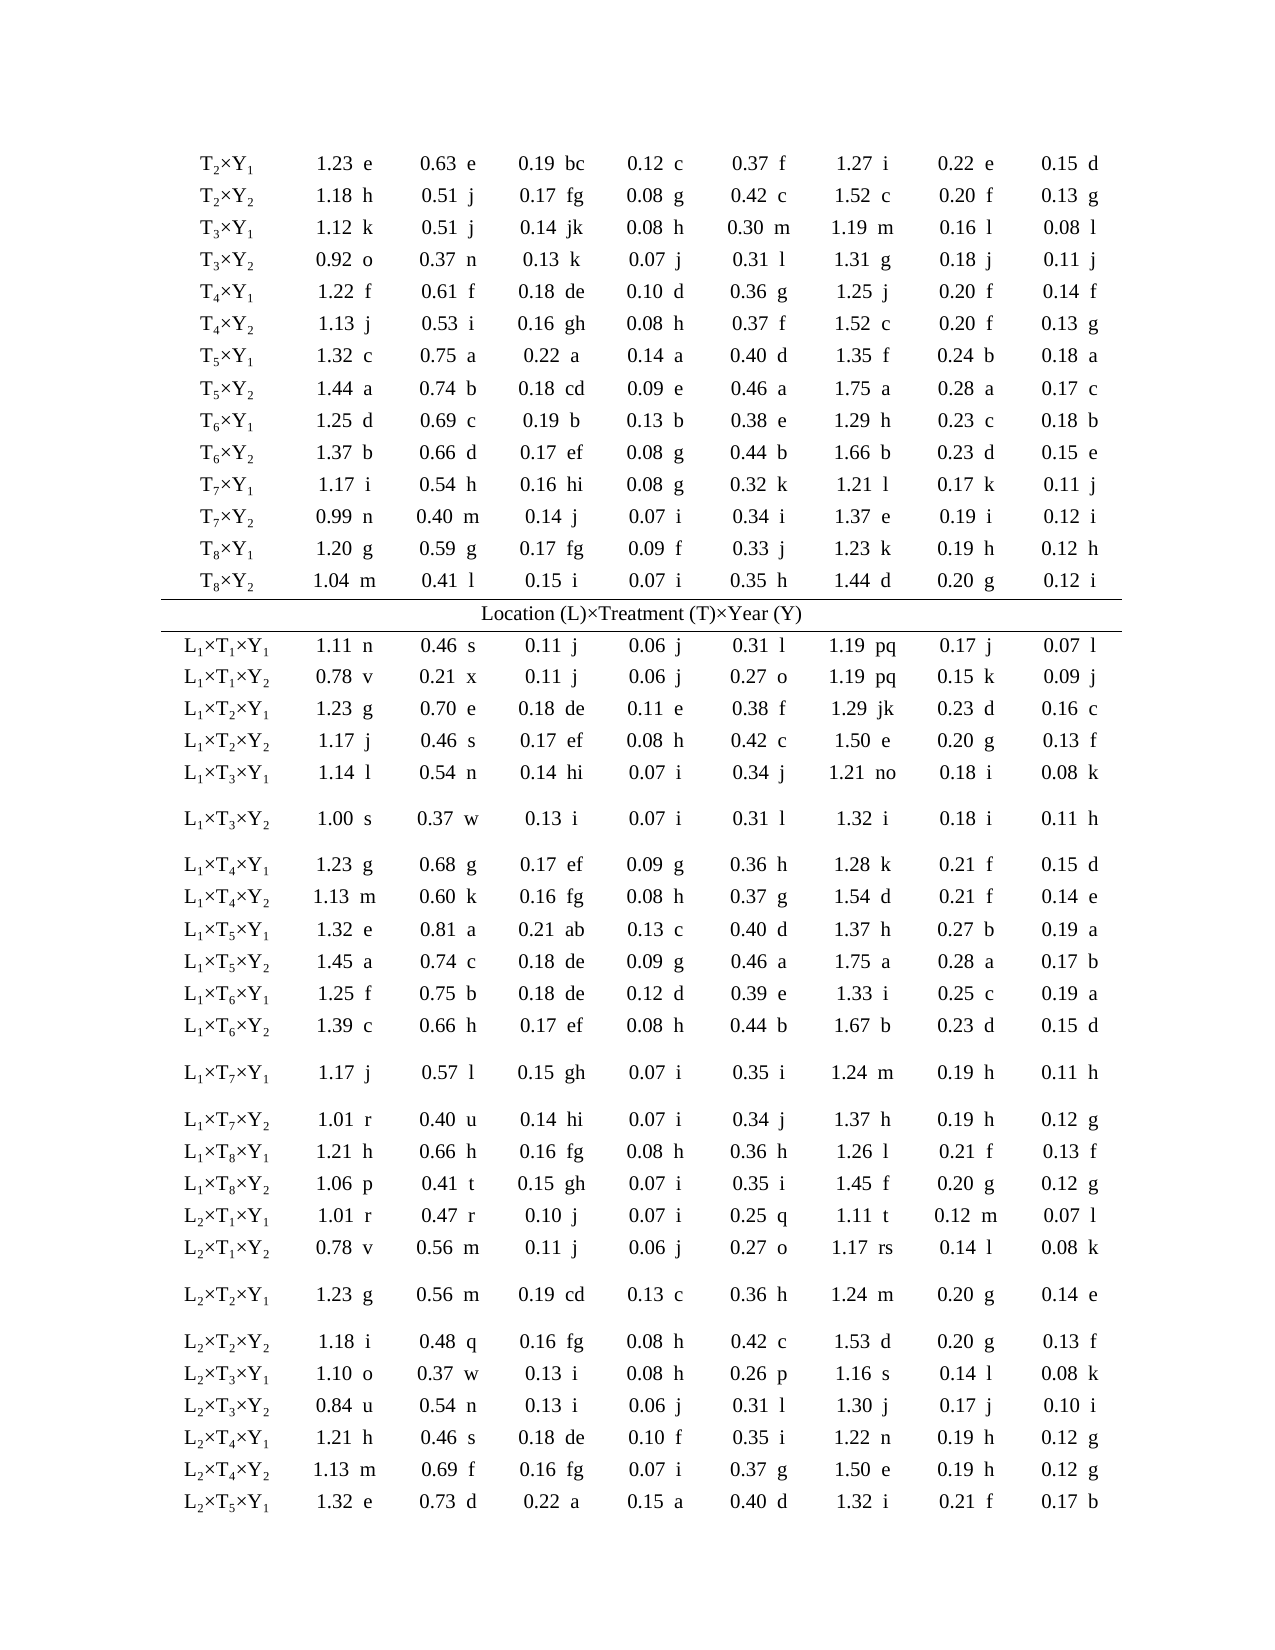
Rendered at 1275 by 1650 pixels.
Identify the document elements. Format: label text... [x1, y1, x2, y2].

table_cell 0.74 c [396, 948, 499, 980]
table_cell 0.75 a [396, 343, 499, 374]
table_cell 0.12 g [1018, 1456, 1122, 1488]
table_cell 0.14 e [1018, 884, 1122, 916]
table_cell T₃×Y₂ [161, 246, 292, 278]
table_cell 0.11 j [1018, 471, 1122, 503]
table_cell 1.01 r [293, 1202, 396, 1234]
table_cell 0.74 b [396, 375, 499, 407]
table_cell 0.08 h [603, 728, 707, 759]
table_cell L₁×T₇×Y₁ [161, 1044, 292, 1106]
table_cell 1.21 h [293, 1424, 396, 1456]
table_cell 0.46 s [396, 728, 499, 759]
table_cell T₆×Y₂ [161, 439, 292, 471]
table_cell 1.18 i [293, 1328, 396, 1360]
table_cell 0.17 ef [500, 852, 603, 884]
table_cell 0.31 l [707, 246, 810, 278]
table_cell 0.11 h [1018, 790, 1122, 852]
table_cell 0.17 ef [500, 1012, 603, 1044]
table_cell 1.50 e [810, 1456, 914, 1488]
table_cell 1.32 i [810, 1488, 914, 1520]
table_cell 0.22 a [500, 343, 603, 374]
table_cell 0.17 b [1018, 948, 1122, 980]
table_cell 0.19 h [914, 535, 1017, 567]
table_cell 0.19 i [914, 503, 1017, 535]
table_cell 0.40 d [707, 916, 810, 948]
table_cell 0.22 a [500, 1488, 603, 1520]
table_cell 0.18 j [914, 246, 1017, 278]
table_cell 1.23 k [810, 535, 914, 567]
table_cell 0.11 h [1018, 1044, 1122, 1106]
table_cell 1.00 s [293, 790, 396, 852]
table_cell 0.18 de [500, 948, 603, 980]
table_cell 1.01 r [293, 1106, 396, 1138]
table_cell 0.11 j [500, 632, 603, 663]
table_cell 0.34 j [707, 760, 810, 790]
table_cell 0.63 e [396, 150, 499, 182]
table_cell 0.08 h [603, 884, 707, 916]
table_cell 0.40 u [396, 1106, 499, 1138]
table_cell 0.13 f [1018, 1328, 1122, 1360]
table_cell 0.18 i [914, 790, 1017, 852]
table_cell 1.39 c [293, 1012, 396, 1044]
table_cell 0.07 i [603, 1106, 707, 1138]
table_cell 0.92 o [293, 246, 396, 278]
table_cell 0.19 b [500, 407, 603, 439]
table_cell 0.19 h [914, 1106, 1017, 1138]
table_cell 0.17 j [914, 1392, 1017, 1424]
table_cell 0.35 i [707, 1424, 810, 1456]
table_cell 0.07 i [603, 760, 707, 790]
table_cell 0.56 m [396, 1234, 499, 1266]
table_cell 0.20 g [914, 728, 1017, 759]
table_cell T₄×Y₂ [161, 310, 292, 342]
table_cell 1.16 s [810, 1360, 914, 1392]
table_cell 0.30 m [707, 214, 810, 246]
table_cell 1.54 d [810, 884, 914, 916]
table_cell 1.13 j [293, 310, 396, 342]
table_cell 0.59 g [396, 535, 499, 567]
table_cell 0.56 m [396, 1266, 499, 1328]
table_cell T₇×Y₂ [161, 503, 292, 535]
table_cell 0.10 j [500, 1202, 603, 1234]
table_cell 0.08 h [603, 310, 707, 342]
table_cell 0.18 cd [500, 375, 603, 407]
table_cell 0.18 de [500, 695, 603, 727]
table_cell 0.14 hi [500, 1106, 603, 1138]
table_cell 0.23 d [914, 695, 1017, 727]
table_cell 1.21 l [810, 471, 914, 503]
table_cell 1.23 g [293, 852, 396, 884]
table_cell 0.78 v [293, 1234, 396, 1266]
table_cell L₁×T₇×Y₂ [161, 1106, 292, 1138]
table_cell 1.29 h [810, 407, 914, 439]
table_cell 0.17 k [914, 471, 1017, 503]
table_cell L₁×T₄×Y₁ [161, 852, 292, 884]
table_cell 0.17 b [1018, 1488, 1122, 1520]
table_cell 0.11 j [500, 663, 603, 695]
table_cell 1.66 b [810, 439, 914, 471]
table_cell 0.51 j [396, 214, 499, 246]
table_cell 0.14 jk [500, 214, 603, 246]
table_cell 0.69 c [396, 407, 499, 439]
table_cell 0.13 g [1018, 310, 1122, 342]
table_cell 0.84 u [293, 1392, 396, 1424]
table_cell 0.10 i [1018, 1392, 1122, 1424]
table_cell 0.27 b [914, 916, 1017, 948]
table_cell 0.42 c [707, 182, 810, 214]
table_cell T₂×Y₁ [161, 150, 292, 182]
table_cell L₂×T₁×Y₁ [161, 1202, 292, 1234]
table_cell 0.21 f [914, 1488, 1017, 1520]
table_cell L₁×T₆×Y₁ [161, 980, 292, 1012]
table_cell 0.37 g [707, 884, 810, 916]
table_cell 0.70 e [396, 695, 499, 727]
table_cell 0.44 b [707, 1012, 810, 1044]
table_cell 0.27 o [707, 663, 810, 695]
table_cell 0.44 b [707, 439, 810, 471]
table_cell 0.20 g [914, 1170, 1017, 1202]
table_cell 1.24 m [810, 1266, 914, 1328]
table_cell 0.20 f [914, 310, 1017, 342]
table_cell 0.08 k [1018, 760, 1122, 790]
table_cell 0.08 g [603, 182, 707, 214]
table_cell 1.37 h [810, 916, 914, 948]
table_cell T₈×Y₂ [161, 567, 292, 599]
table_cell 0.37 w [396, 1360, 499, 1392]
table_cell 0.54 n [396, 1392, 499, 1424]
table_cell 1.45 a [293, 948, 396, 980]
table_cell 0.21 x [396, 663, 499, 695]
table_cell 0.09 e [603, 375, 707, 407]
table_cell 1.11 n [293, 632, 396, 663]
table_cell 1.29 jk [810, 695, 914, 727]
table_cell 0.20 f [914, 278, 1017, 310]
table_cell 0.06 j [603, 663, 707, 695]
table_cell 0.47 r [396, 1202, 499, 1234]
table_cell 0.32 k [707, 471, 810, 503]
table_cell 0.34 i [707, 503, 810, 535]
table_cell 0.35 i [707, 1170, 810, 1202]
table_cell 0.09 g [603, 948, 707, 980]
table_cell 0.07 i [603, 567, 707, 599]
table_cell 0.31 l [707, 632, 810, 663]
table_cell 0.23 c [914, 407, 1017, 439]
table_cell 0.46 s [396, 632, 499, 663]
table_cell 0.08 h [603, 1328, 707, 1360]
table_cell 0.11 e [603, 695, 707, 727]
table_cell 0.13 i [500, 1392, 603, 1424]
table_cell L₁×T₁×Y₁ [161, 632, 292, 663]
table_cell 0.12 g [1018, 1424, 1122, 1456]
table_cell 0.37 g [707, 1456, 810, 1488]
table_cell 0.48 q [396, 1328, 499, 1360]
table_cell 0.36 h [707, 852, 810, 884]
table_cell 1.22 f [293, 278, 396, 310]
table_cell 0.08 l [1018, 214, 1122, 246]
table_cell 0.18 de [500, 278, 603, 310]
table_cell L₁×T₁×Y₂ [161, 663, 292, 695]
table_cell 1.17 j [293, 728, 396, 759]
table_cell T₈×Y₁ [161, 535, 292, 567]
table_cell T₅×Y₂ [161, 375, 292, 407]
table_cell 0.08 k [1018, 1234, 1122, 1266]
table_cell 0.19 h [914, 1424, 1017, 1456]
table_cell 0.15 d [1018, 150, 1122, 182]
table_cell 0.09 f [603, 535, 707, 567]
table_cell 1.35 f [810, 343, 914, 374]
table_cell 1.32 e [293, 916, 396, 948]
table_cell 0.13 i [500, 1360, 603, 1392]
table_cell 0.07 i [603, 1170, 707, 1202]
table_cell 1.10 o [293, 1360, 396, 1392]
table_cell 0.14 e [1018, 1266, 1122, 1328]
table_cell 0.57 l [396, 1044, 499, 1106]
table_cell 1.37 h [810, 1106, 914, 1138]
table_cell 1.32 i [810, 790, 914, 852]
table_cell 0.13 b [603, 407, 707, 439]
table_cell 0.07 i [603, 790, 707, 852]
table_cell 0.25 q [707, 1202, 810, 1234]
table_cell 0.37 n [396, 246, 499, 278]
table_cell L₂×T₁×Y₂ [161, 1234, 292, 1266]
table_cell 0.07 i [603, 1456, 707, 1488]
table_cell 0.08 g [603, 471, 707, 503]
table_cell 1.06 p [293, 1170, 396, 1202]
table_cell 0.46 a [707, 375, 810, 407]
table_cell 0.20 g [914, 1328, 1017, 1360]
table_cell Location (L)×Treatment (T)×Year (Y) [161, 600, 1122, 631]
table_cell 0.15 d [1018, 1012, 1122, 1044]
table_cell 0.17 fg [500, 535, 603, 567]
table_cell 0.07 i [603, 1202, 707, 1234]
table_cell 0.46 a [707, 948, 810, 980]
table_cell 1.75 a [810, 375, 914, 407]
table_cell 0.08 h [603, 1360, 707, 1392]
table_cell 0.06 j [603, 1234, 707, 1266]
table_cell 0.08 h [603, 1012, 707, 1044]
table_cell T₄×Y₁ [161, 278, 292, 310]
table_cell 0.08 h [603, 1138, 707, 1170]
table_cell 1.27 i [810, 150, 914, 182]
table_cell L₂×T₄×Y₂ [161, 1456, 292, 1488]
table_cell 0.15 i [500, 567, 603, 599]
table_cell 0.07 i [603, 503, 707, 535]
table_cell 0.27 o [707, 1234, 810, 1266]
table_cell L₁×T₃×Y₂ [161, 790, 292, 852]
table_cell L₁×T₂×Y₂ [161, 728, 292, 759]
table_cell 0.12 m [914, 1202, 1017, 1234]
table_cell 0.78 v [293, 663, 396, 695]
table_cell 1.21 h [293, 1138, 396, 1170]
table_cell 1.44 d [810, 567, 914, 599]
table_cell 1.37 b [293, 439, 396, 471]
table_cell 1.32 e [293, 1488, 396, 1520]
table_cell 0.07 l [1018, 1202, 1122, 1234]
table_cell 1.23 g [293, 1266, 396, 1328]
table_cell 0.09 g [603, 852, 707, 884]
table_cell 0.17 fg [500, 182, 603, 214]
table_cell 0.46 s [396, 1424, 499, 1456]
table_cell 1.75 a [810, 948, 914, 980]
table_cell 0.11 j [500, 1234, 603, 1266]
table_cell 0.24 b [914, 343, 1017, 374]
table_cell 0.06 j [603, 1392, 707, 1424]
table_cell 1.19 pq [810, 663, 914, 695]
table_cell 0.61 f [396, 278, 499, 310]
table_cell 0.17 c [1018, 375, 1122, 407]
table_cell 1.22 n [810, 1424, 914, 1456]
table_cell 0.21 f [914, 884, 1017, 916]
table_cell 1.25 f [293, 980, 396, 1012]
table_cell 0.41 l [396, 567, 499, 599]
table_cell 0.18 i [914, 760, 1017, 790]
table_cell 0.22 e [914, 150, 1017, 182]
table_cell 0.17 ef [500, 728, 603, 759]
table_cell 0.16 fg [500, 1456, 603, 1488]
table_cell 0.26 p [707, 1360, 810, 1392]
table_cell 0.36 g [707, 278, 810, 310]
table_cell 0.14 hi [500, 760, 603, 790]
table_cell 0.40 d [707, 343, 810, 374]
table_cell 0.13 c [603, 1266, 707, 1328]
table_cell L₂×T₂×Y₁ [161, 1266, 292, 1328]
table_cell 0.12 c [603, 150, 707, 182]
table_cell T₂×Y₂ [161, 182, 292, 214]
table_cell 0.13 c [603, 916, 707, 948]
table_cell 0.40 d [707, 1488, 810, 1520]
table_cell 0.07 j [603, 246, 707, 278]
table_cell 0.35 i [707, 1044, 810, 1106]
table_cell 0.31 l [707, 1392, 810, 1424]
table_cell 0.12 i [1018, 567, 1122, 599]
table_cell 1.20 g [293, 535, 396, 567]
table_cell 0.42 c [707, 1328, 810, 1360]
table_cell 1.31 g [810, 246, 914, 278]
table_cell L₂×T₄×Y₁ [161, 1424, 292, 1456]
table_cell 0.17 j [914, 632, 1017, 663]
table_cell 0.08 k [1018, 1360, 1122, 1392]
table_cell 0.66 h [396, 1138, 499, 1170]
table_cell 0.19 h [914, 1044, 1017, 1106]
table_cell 1.53 d [810, 1328, 914, 1360]
table_cell 0.41 t [396, 1170, 499, 1202]
table_cell L₂×T₃×Y₁ [161, 1360, 292, 1392]
table_cell 1.21 no [810, 760, 914, 790]
table_cell 0.10 d [603, 278, 707, 310]
table_cell 0.16 fg [500, 1138, 603, 1170]
table_cell 0.16 c [1018, 695, 1122, 727]
table_cell 0.06 j [603, 632, 707, 663]
table_cell 0.20 g [914, 1266, 1017, 1328]
table_cell 0.28 a [914, 375, 1017, 407]
table_cell 0.07 l [1018, 632, 1122, 663]
table_cell L₂×T₂×Y₂ [161, 1328, 292, 1360]
table_cell 0.75 b [396, 980, 499, 1012]
table_cell 1.45 f [810, 1170, 914, 1202]
table_cell 1.13 m [293, 884, 396, 916]
table_cell 0.66 d [396, 439, 499, 471]
table_cell 0.35 h [707, 567, 810, 599]
table_cell 0.38 f [707, 695, 810, 727]
table_cell 0.54 n [396, 760, 499, 790]
table_cell 0.33 j [707, 535, 810, 567]
table_cell 0.37 f [707, 150, 810, 182]
table_cell 0.15 gh [500, 1044, 603, 1106]
table_cell 1.23 e [293, 150, 396, 182]
table_cell 1.19 pq [810, 632, 914, 663]
table_cell 0.38 e [707, 407, 810, 439]
table_cell T₆×Y₁ [161, 407, 292, 439]
table_cell 0.19 h [914, 1456, 1017, 1488]
table_cell 1.17 i [293, 471, 396, 503]
table_cell L₁×T₄×Y₂ [161, 884, 292, 916]
table_cell 0.37 f [707, 310, 810, 342]
table_cell 0.19 bc [500, 150, 603, 182]
table_cell 0.68 g [396, 852, 499, 884]
table_cell 0.14 l [914, 1360, 1017, 1392]
table_cell 0.42 c [707, 728, 810, 759]
table_cell 0.81 a [396, 916, 499, 948]
table_cell 0.13 g [1018, 182, 1122, 214]
table_cell L₁×T₆×Y₂ [161, 1012, 292, 1044]
table_cell 1.24 m [810, 1044, 914, 1106]
table_cell L₁×T₅×Y₁ [161, 916, 292, 948]
table_cell 1.26 l [810, 1138, 914, 1170]
table_cell 0.37 w [396, 790, 499, 852]
table_cell 0.13 f [1018, 728, 1122, 759]
table_cell 1.12 k [293, 214, 396, 246]
table_cell T₃×Y₁ [161, 214, 292, 246]
table_cell 0.18 a [1018, 343, 1122, 374]
table_cell 0.23 d [914, 1012, 1017, 1044]
table_cell 1.32 c [293, 343, 396, 374]
table_cell 0.15 e [1018, 439, 1122, 471]
table_cell 0.21 f [914, 852, 1017, 884]
table_cell 0.18 de [500, 1424, 603, 1456]
table_cell 0.53 i [396, 310, 499, 342]
table_cell 0.16 gh [500, 310, 603, 342]
table_cell 0.15 d [1018, 852, 1122, 884]
table_cell 0.20 g [914, 567, 1017, 599]
table_cell L₁×T₈×Y₂ [161, 1170, 292, 1202]
table_cell L₁×T₈×Y₁ [161, 1138, 292, 1170]
table_cell 1.23 g [293, 695, 396, 727]
table_cell 0.66 h [396, 1012, 499, 1044]
table_cell 0.07 i [603, 1044, 707, 1106]
table_cell 1.52 c [810, 182, 914, 214]
table_cell 0.14 f [1018, 278, 1122, 310]
table_cell 0.09 j [1018, 663, 1122, 695]
table_cell 0.16 l [914, 214, 1017, 246]
table_cell 0.15 a [603, 1488, 707, 1520]
table_cell 1.11 t [810, 1202, 914, 1234]
table_cell 0.15 k [914, 663, 1017, 695]
table_cell 1.37 e [810, 503, 914, 535]
table_cell 0.19 a [1018, 980, 1122, 1012]
table_cell 0.12 h [1018, 535, 1122, 567]
table_cell 1.17 rs [810, 1234, 914, 1266]
table_cell 0.34 j [707, 1106, 810, 1138]
table_cell L₁×T₅×Y₂ [161, 948, 292, 980]
table_cell 1.52 c [810, 310, 914, 342]
table_cell 0.08 h [603, 214, 707, 246]
table_cell 1.19 m [810, 214, 914, 246]
table_cell 1.28 k [810, 852, 914, 884]
table_cell 0.08 g [603, 439, 707, 471]
table_cell 0.21 f [914, 1138, 1017, 1170]
table_cell 0.18 b [1018, 407, 1122, 439]
table_cell 1.25 d [293, 407, 396, 439]
table_cell 0.15 gh [500, 1170, 603, 1202]
table_cell 0.73 d [396, 1488, 499, 1520]
table_cell 1.25 j [810, 278, 914, 310]
table_cell 0.51 j [396, 182, 499, 214]
table_cell 1.67 b [810, 1012, 914, 1044]
table_cell 1.50 e [810, 728, 914, 759]
table_cell 0.18 de [500, 980, 603, 1012]
table_cell 0.14 l [914, 1234, 1017, 1266]
table_cell T₅×Y₁ [161, 343, 292, 374]
table_cell 0.36 h [707, 1266, 810, 1328]
table_cell 0.25 c [914, 980, 1017, 1012]
table_cell 0.14 a [603, 343, 707, 374]
table_cell 1.14 l [293, 760, 396, 790]
table_cell 0.21 ab [500, 916, 603, 948]
table_cell T₇×Y₁ [161, 471, 292, 503]
table_cell 0.69 f [396, 1456, 499, 1488]
table_cell 1.30 j [810, 1392, 914, 1424]
table_cell L₂×T₅×Y₁ [161, 1488, 292, 1520]
table_cell 0.23 d [914, 439, 1017, 471]
table_cell 0.40 m [396, 503, 499, 535]
table_cell 1.17 j [293, 1044, 396, 1106]
table_cell 0.13 f [1018, 1138, 1122, 1170]
table_cell 0.20 f [914, 182, 1017, 214]
table_cell 0.31 l [707, 790, 810, 852]
table_cell 0.99 n [293, 503, 396, 535]
table_cell 1.18 h [293, 182, 396, 214]
table_cell 0.54 h [396, 471, 499, 503]
table_cell 0.16 hi [500, 471, 603, 503]
table_cell 0.19 cd [500, 1266, 603, 1328]
table_cell L₁×T₂×Y₁ [161, 695, 292, 727]
table_cell 0.36 h [707, 1138, 810, 1170]
table_cell L₁×T₃×Y₁ [161, 760, 292, 790]
table_cell 1.04 m [293, 567, 396, 599]
table_cell 0.28 a [914, 948, 1017, 980]
table_cell 0.13 i [500, 790, 603, 852]
table_cell 0.12 d [603, 980, 707, 1012]
table_cell 0.16 fg [500, 1328, 603, 1360]
table_cell 0.12 g [1018, 1170, 1122, 1202]
table_cell 0.17 ef [500, 439, 603, 471]
table_cell 0.13 k [500, 246, 603, 278]
table_cell 0.60 k [396, 884, 499, 916]
table_cell 1.44 a [293, 375, 396, 407]
table_cell 1.13 m [293, 1456, 396, 1488]
table_cell 1.33 i [810, 980, 914, 1012]
table_cell 0.11 j [1018, 246, 1122, 278]
table_cell 0.14 j [500, 503, 603, 535]
table_cell 0.39 e [707, 980, 810, 1012]
table_cell L₂×T₃×Y₂ [161, 1392, 292, 1424]
table_cell 0.16 fg [500, 884, 603, 916]
table_cell 0.10 f [603, 1424, 707, 1456]
table_cell 0.19 a [1018, 916, 1122, 948]
table_cell 0.12 g [1018, 1106, 1122, 1138]
table_cell 0.12 i [1018, 503, 1122, 535]
